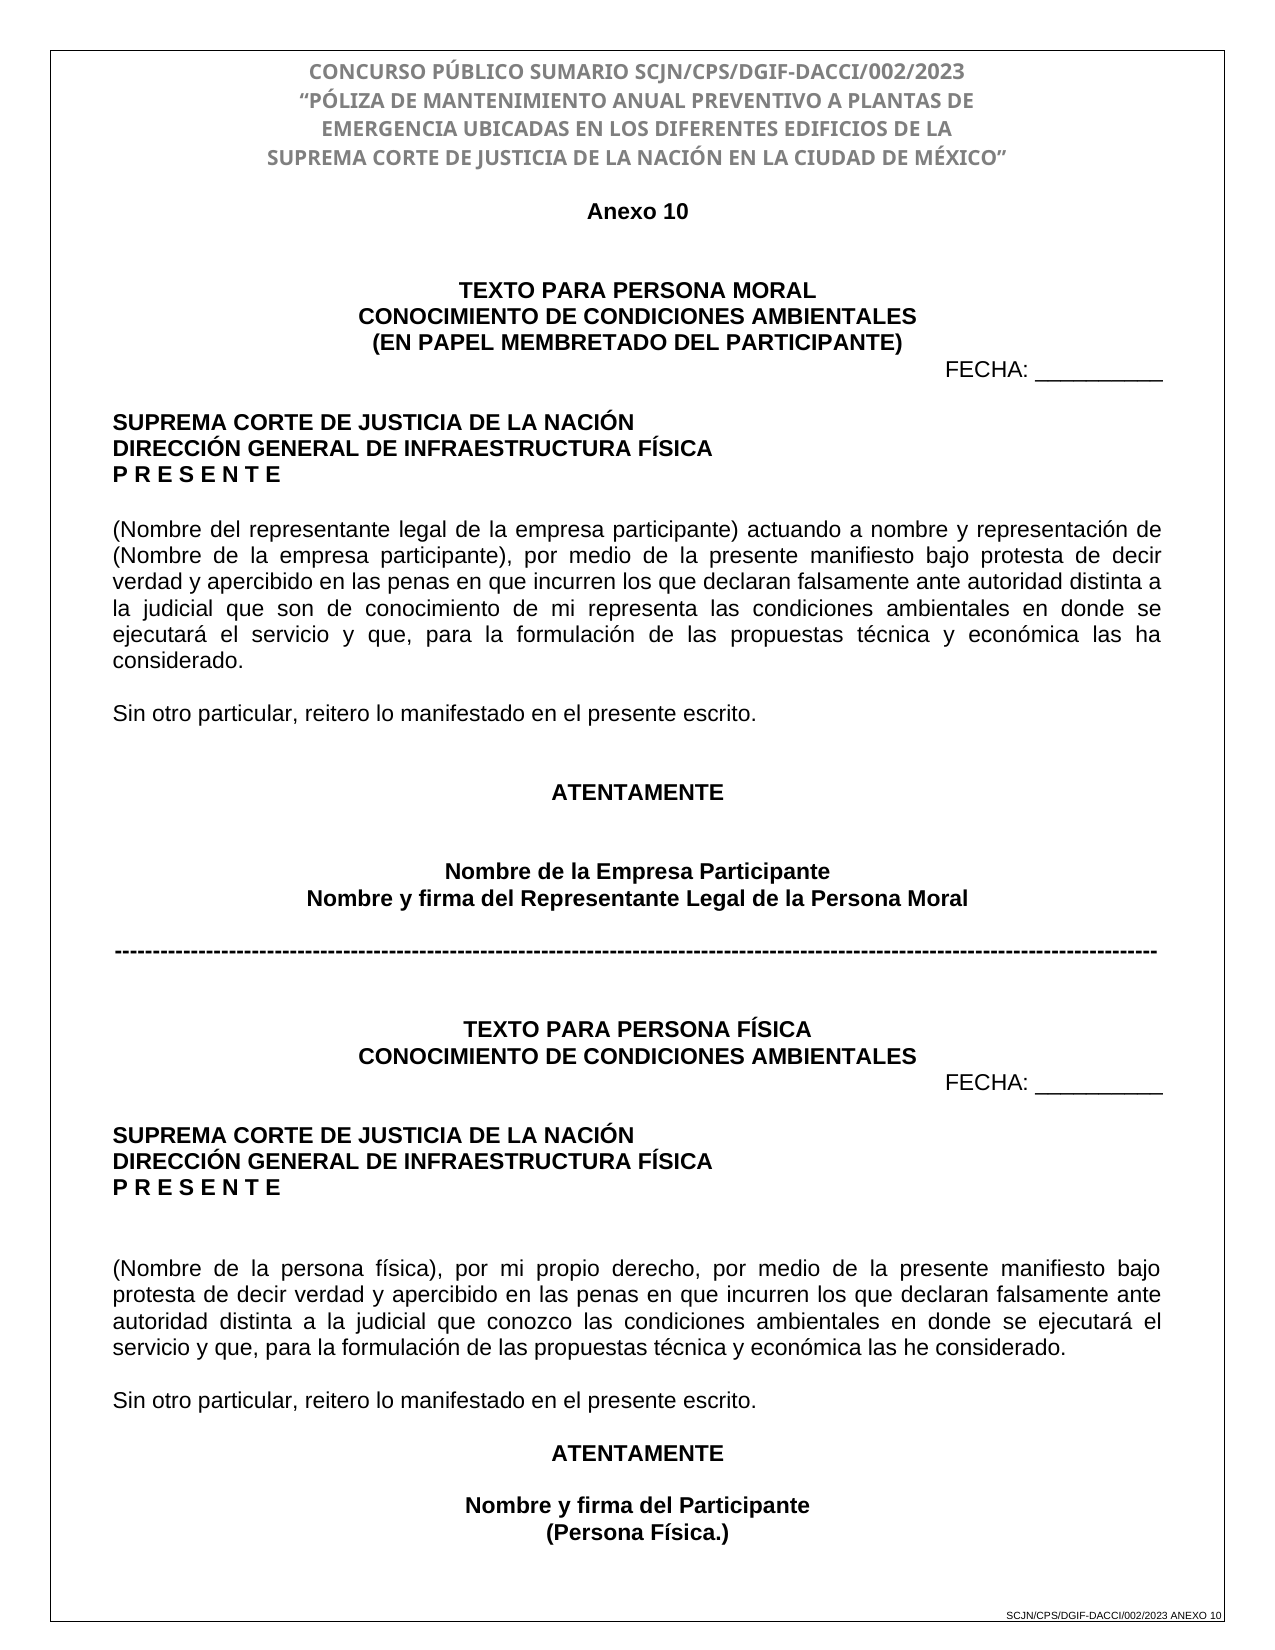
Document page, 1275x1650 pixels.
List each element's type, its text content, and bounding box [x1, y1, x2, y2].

text P R E S E N T E [112, 461, 1162, 487]
text Nombre y firma del Participante [112, 1492, 1162, 1519]
text Sin otro particular, reitero lo manifestado en el presente escrito. [112, 700, 1162, 726]
text (EN PAPEL MEMBRETADO DEL PARTICIPANTE) [112, 329, 1162, 356]
text ATENTAMENTE [112, 779, 1162, 805]
text (Persona Física.) [112, 1519, 1162, 1545]
text Nombre y firma del Representante Legal de la Persona Moral [112, 884, 1162, 911]
text Anexo 10 [112, 198, 1162, 224]
text ----------------------------------------------------------------------------------------------------------------------------------------- [112, 937, 1162, 963]
text (Nombre de la persona física), por mi propio derecho, por medio de la presente manifiesto bajo protesta de decir verdad y apercibido en las penas en que incurren los que declaran falsamente ante autoridad distinta a la judicial que conozco las condiciones ambientales en donde se ejecutará el servicio y que, para la formulación de las propuestas técnica y económica las he considerado. [112, 1255, 1162, 1361]
text Nombre de la Empresa Participante [112, 858, 1162, 884]
text TEXTO PARA PERSONA FÍSICA [112, 1016, 1162, 1043]
text CONOCIMIENTO DE CONDICIONES AMBIENTALES [112, 303, 1162, 329]
text FECHA: __________ [112, 356, 1162, 382]
text (Nombre del representante legal de la empresa participante) actuando a nombre y representación de (Nombre de la empresa participante), por medio de la presente manifiesto bajo protesta de decir verdad y apercibido en las penas en que incurren los que declaran falsamente ante autoridad distinta a la judicial que son de conocimiento de mi representa las condiciones ambientales en donde se ejecutará el servicio y que, para la formulación de las propuestas técnica y económica las ha considerado. [112, 516, 1162, 674]
text TEXTO PARA PERSONA MORAL [112, 277, 1162, 303]
text DIRECCIÓN GENERAL DE INFRAESTRUCTURA FÍSICA [112, 435, 1162, 461]
text SUPREMA CORTE DE JUSTICIA DE LA NACIÓN [112, 408, 1162, 435]
text DIRECCIÓN GENERAL DE INFRAESTRUCTURA FÍSICA [112, 1148, 1162, 1174]
text SUPREMA CORTE DE JUSTICIA DE LA NACIÓN [112, 1122, 1162, 1148]
text FECHA: __________ [112, 1069, 1162, 1095]
text Sin otro particular, reitero lo manifestado en el presente escrito. [112, 1387, 1162, 1413]
text CONOCIMIENTO DE CONDICIONES AMBIENTALES [112, 1043, 1162, 1069]
text ATENTAMENTE [112, 1439, 1162, 1466]
text P R E S E N T E [112, 1174, 1162, 1201]
